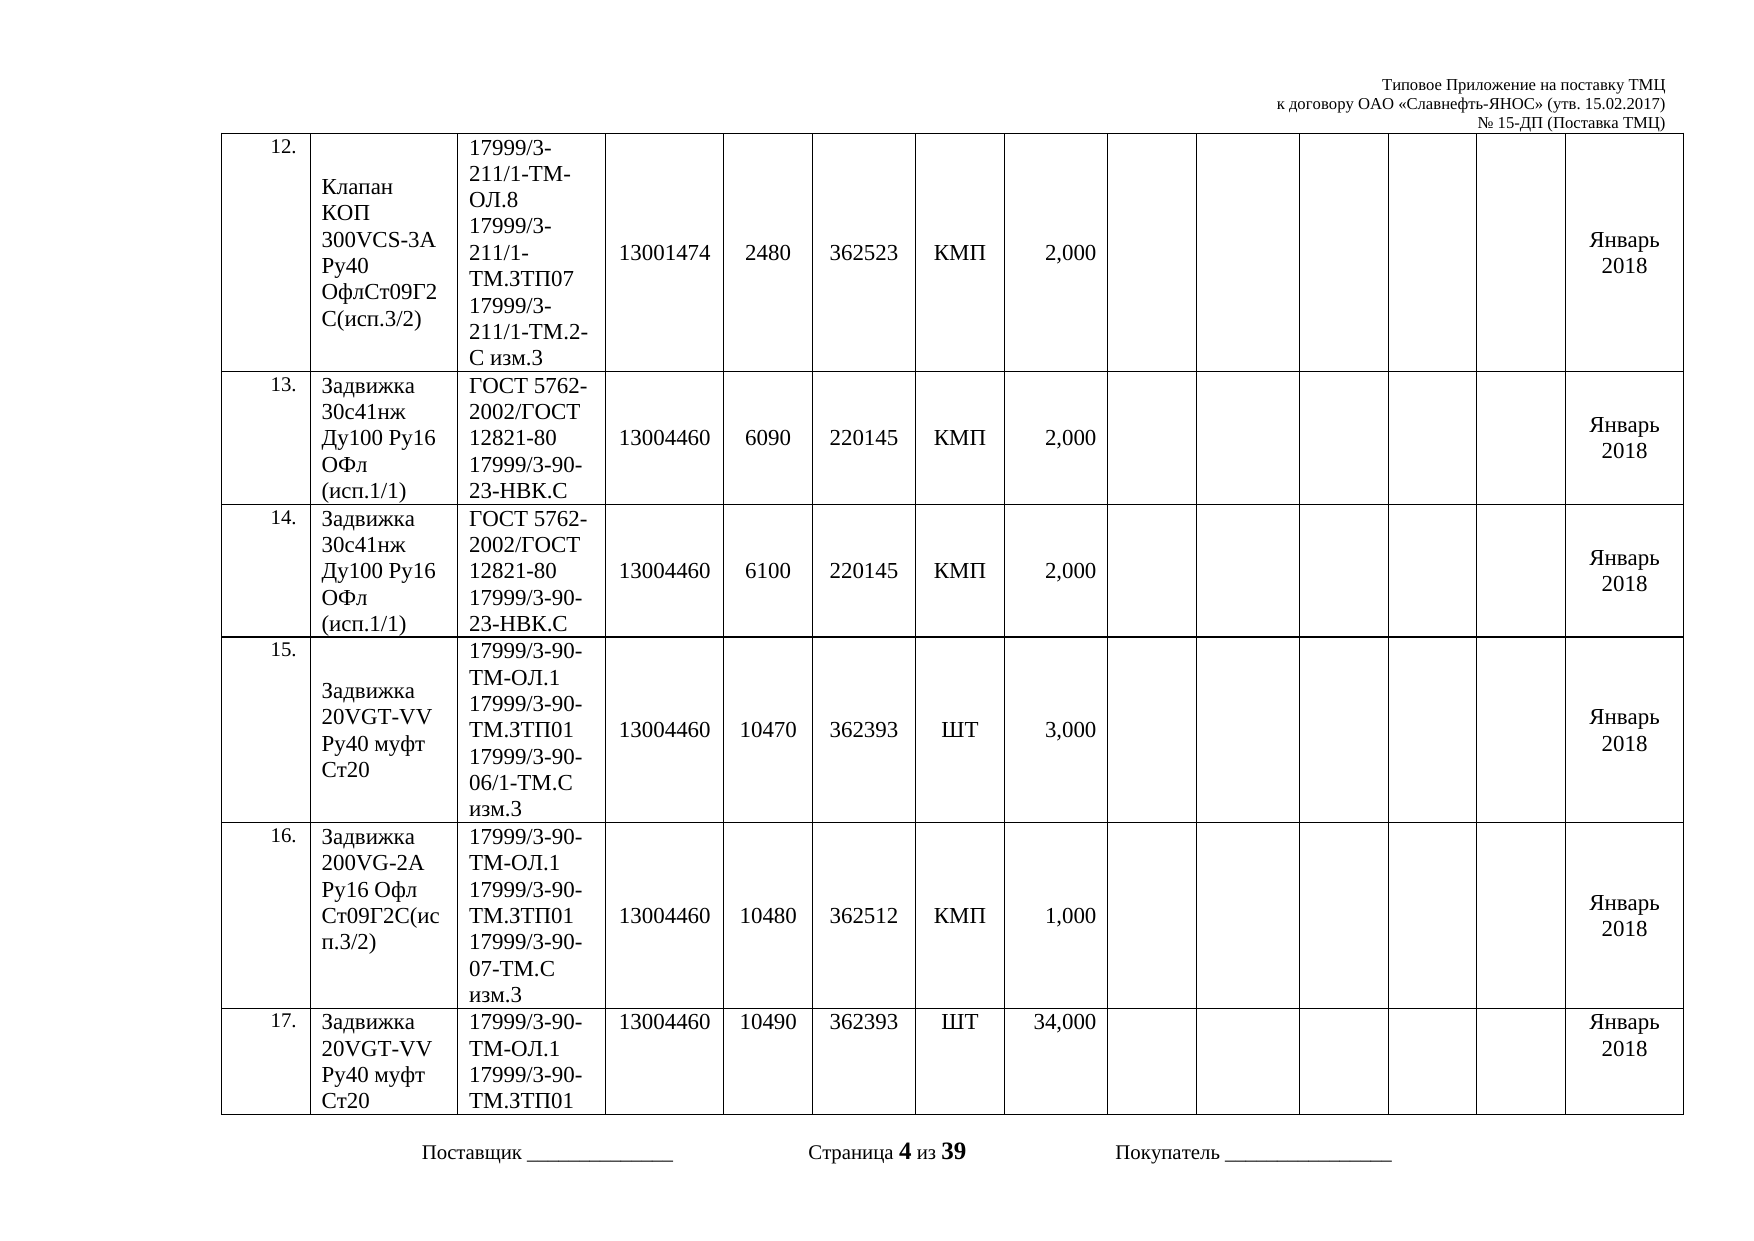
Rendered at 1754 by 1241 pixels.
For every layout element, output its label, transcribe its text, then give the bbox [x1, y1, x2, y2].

table_cell 1,000 [1005, 823, 1107, 1007]
table_cell [1300, 372, 1388, 503]
table_cell Задвижка 20VGT-VV Ру40 муфт Ст20 [311, 638, 457, 822]
table_cell КМП [916, 372, 1004, 503]
table_cell [222, 505, 310, 636]
table_cell [1389, 505, 1476, 636]
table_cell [458, 823, 605, 1007]
table_cell 10490 [724, 1009, 812, 1114]
table_cell 34,000 [1005, 1009, 1107, 1114]
table_cell [222, 134, 310, 371]
table_cell 3,000 [1005, 638, 1107, 822]
table_cell 13004460 [606, 823, 723, 1007]
table_cell [1197, 372, 1299, 503]
table_cell 362512 [813, 823, 915, 1007]
table_cell КМП [916, 823, 1004, 1007]
table_cell [1389, 823, 1476, 1007]
table_cell ШТ [916, 1009, 1004, 1114]
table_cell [311, 1009, 457, 1114]
table_cell [1108, 638, 1196, 822]
table_cell [1300, 505, 1388, 636]
table_cell 6090 [724, 372, 812, 503]
table_cell 362393 [813, 638, 915, 822]
table_cell [1477, 823, 1565, 1007]
table_cell 220145 [813, 372, 915, 503]
table_cell ШТ [916, 638, 1004, 822]
table_cell Январь 2018 [1566, 372, 1683, 503]
table_cell [1389, 134, 1476, 371]
table_cell [1300, 638, 1388, 822]
table_cell [222, 1009, 310, 1114]
table_cell Задвижка 30с41нж Ду100 Ру16 ОФл (исп.1/1) [311, 372, 457, 503]
table_cell [1197, 638, 1299, 822]
table_cell 2480 [724, 134, 812, 371]
table_cell КМП [916, 134, 1004, 371]
table_cell [1197, 1009, 1299, 1114]
table_cell 2,000 [1005, 505, 1107, 636]
table_cell 10480 [724, 823, 812, 1007]
table_cell [1300, 1009, 1388, 1114]
table_cell 13001474 [606, 134, 723, 371]
table_cell [1197, 134, 1299, 371]
table_cell Январь 2018 [1566, 134, 1683, 371]
table_cell [1197, 505, 1299, 636]
table_cell [1108, 372, 1196, 503]
table_cell 362393 [813, 1009, 915, 1114]
table_cell [1477, 505, 1565, 636]
table_cell 13004460 [606, 505, 723, 636]
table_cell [458, 134, 605, 371]
table_cell [1389, 372, 1476, 503]
table_cell [1300, 823, 1388, 1007]
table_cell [458, 1009, 605, 1114]
table_cell 2,000 [1005, 372, 1107, 503]
table_cell Январь 2018 [1566, 823, 1683, 1007]
table_cell Задвижка 30с41нж Ду100 Ру16 ОФл (исп.1/1) [311, 505, 457, 636]
table_cell 6100 [724, 505, 812, 636]
table_cell Январь 2018 [1566, 505, 1683, 636]
table_cell ГОСТ 5762-2002/ГОСТ 12821-80 17999/3-90-23-НВК.С [458, 372, 605, 503]
table_cell ГОСТ 5762-2002/ГОСТ 12821-80 17999/3-90-23-НВК.С [458, 505, 605, 636]
table_cell [1108, 823, 1196, 1007]
table_cell КМП [916, 505, 1004, 636]
table_cell Клапан КОП 300VCS-3A Ру40 ОфлСт09Г2С(исп.3/2) [311, 134, 457, 371]
table_cell [1389, 1009, 1476, 1114]
table_cell [222, 823, 310, 1007]
table_cell [1300, 134, 1388, 371]
table_cell [222, 372, 310, 503]
table_cell [1197, 823, 1299, 1007]
table_cell 13004460 [606, 638, 723, 822]
table_cell 13004460 [606, 1009, 723, 1114]
table_cell [1477, 1009, 1565, 1114]
table_cell [1108, 505, 1196, 636]
table_cell [1108, 134, 1196, 371]
table_cell Задвижка 200VG-2A Ру16 Офл Ст09Г2С(исп.3/2) [311, 823, 457, 1007]
table_cell Январь 2018 [1566, 638, 1683, 822]
table_cell [1108, 1009, 1196, 1114]
table_cell Январь 2018 [1566, 1009, 1683, 1114]
table_cell 220145 [813, 505, 915, 636]
table_cell [1389, 638, 1476, 822]
table_cell [1477, 638, 1565, 822]
table_cell [222, 638, 310, 822]
table_cell [1477, 134, 1565, 371]
table_cell 17999/3-90-ТМ-ОЛ.1 17999/3-90-ТМ.ЗТП01 17999/3-90-06/1-ТМ.С изм.3 [458, 638, 605, 822]
table_cell 2,000 [1005, 134, 1107, 371]
table_cell 10470 [724, 638, 812, 822]
table_cell [1477, 372, 1565, 503]
table_cell 13004460 [606, 372, 723, 503]
table_cell 362523 [813, 134, 915, 371]
